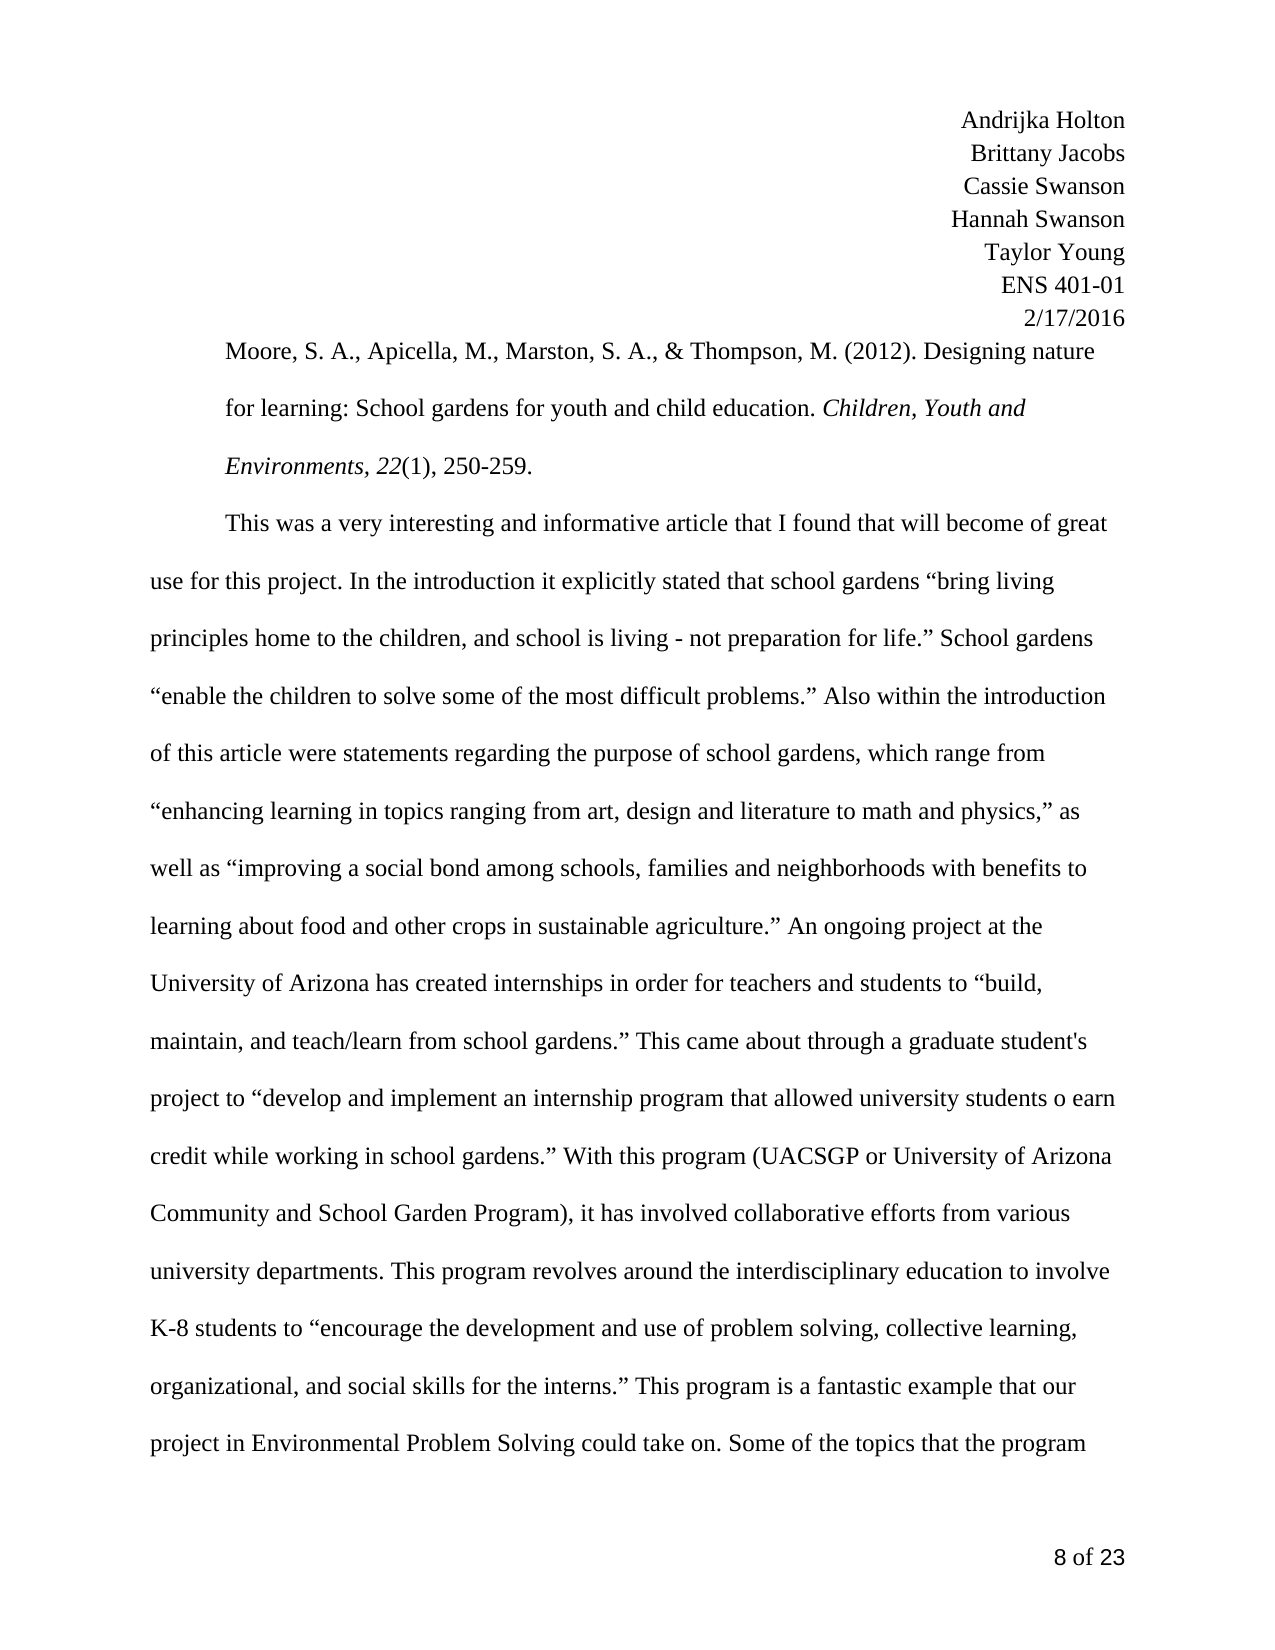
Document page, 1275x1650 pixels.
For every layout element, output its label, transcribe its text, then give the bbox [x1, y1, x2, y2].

text Moore, S. A., Apicella, M., Marston, S. A., & Thompson, M. (2012). Designing nature for learning: School gardens for youth and child education. Children, Youth and Environments, 22(1), 250-259. [225, 336, 1125, 480]
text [150, 508, 1125, 1457]
